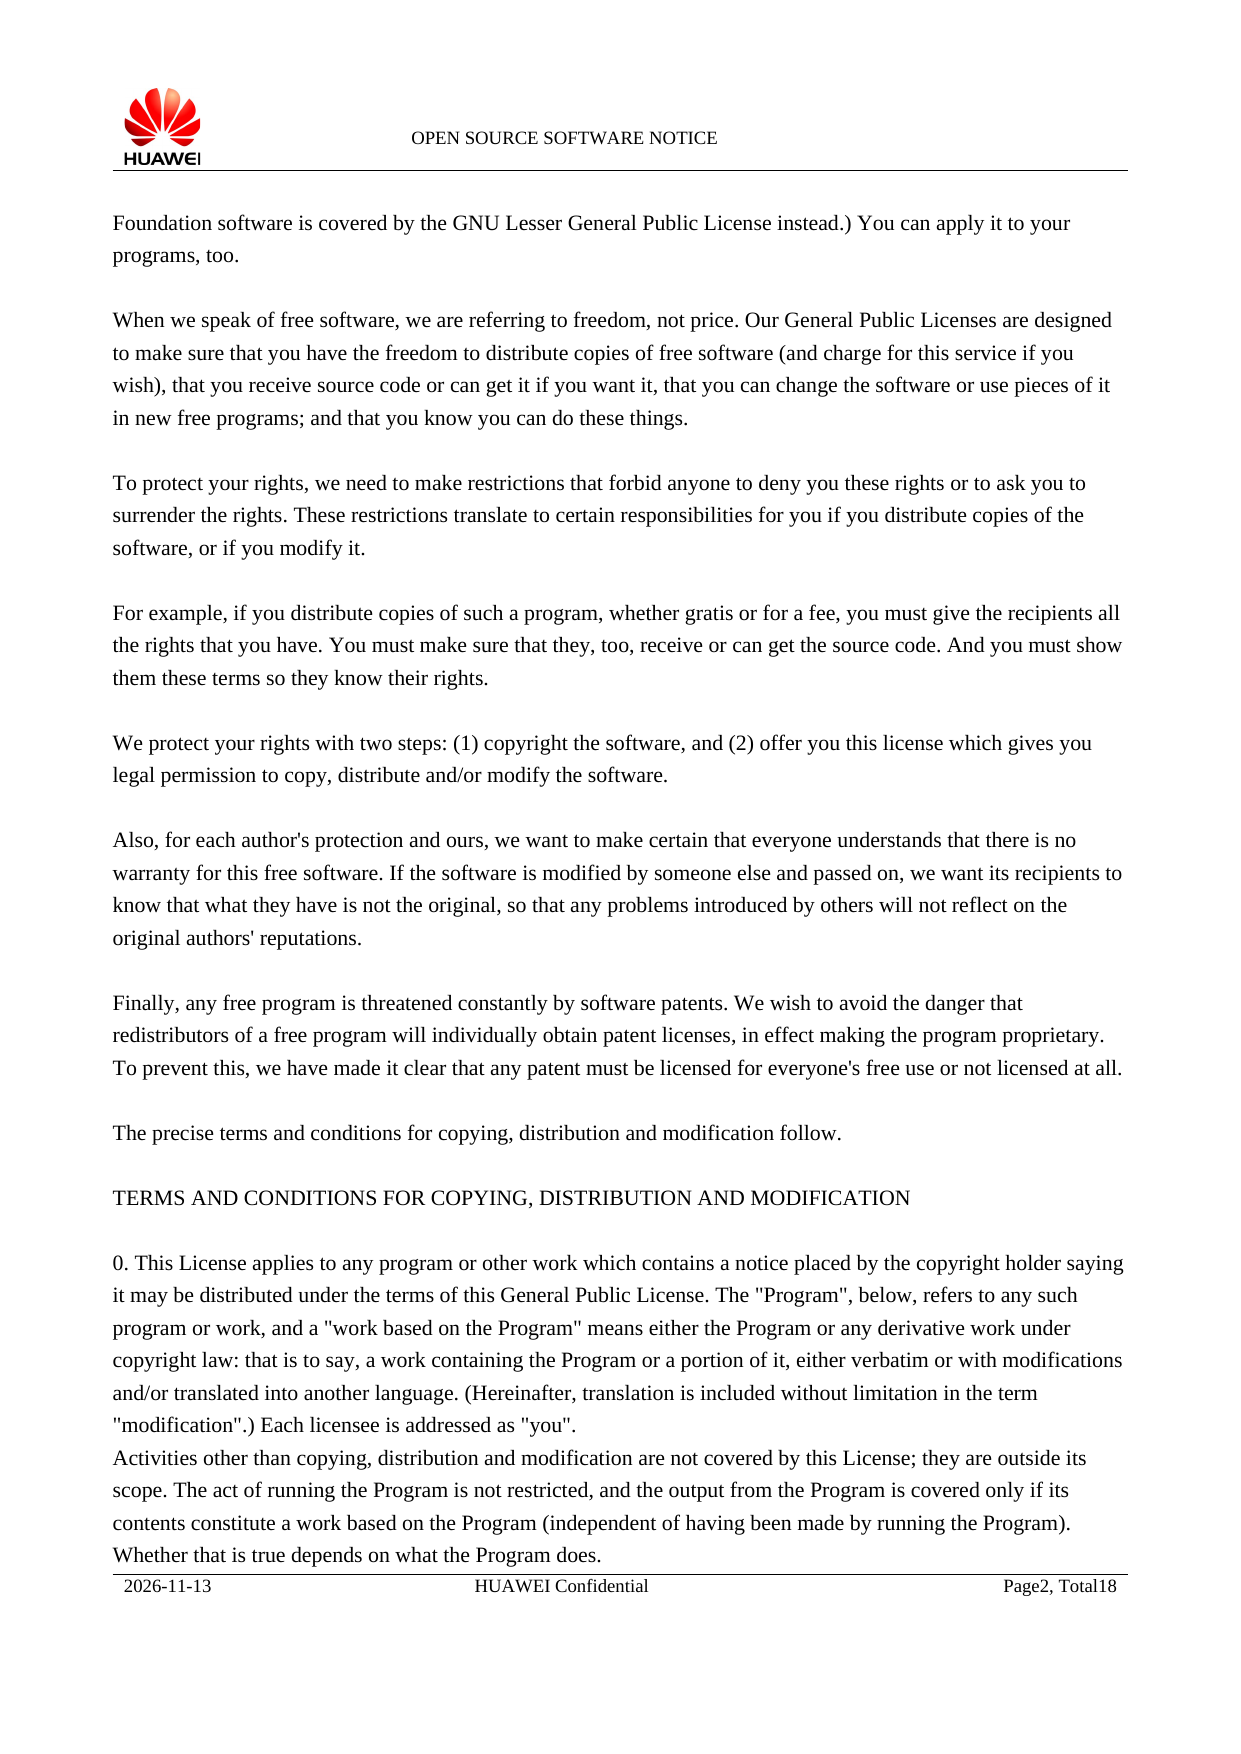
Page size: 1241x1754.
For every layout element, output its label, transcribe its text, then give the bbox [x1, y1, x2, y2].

picture [124, 88, 201, 165]
